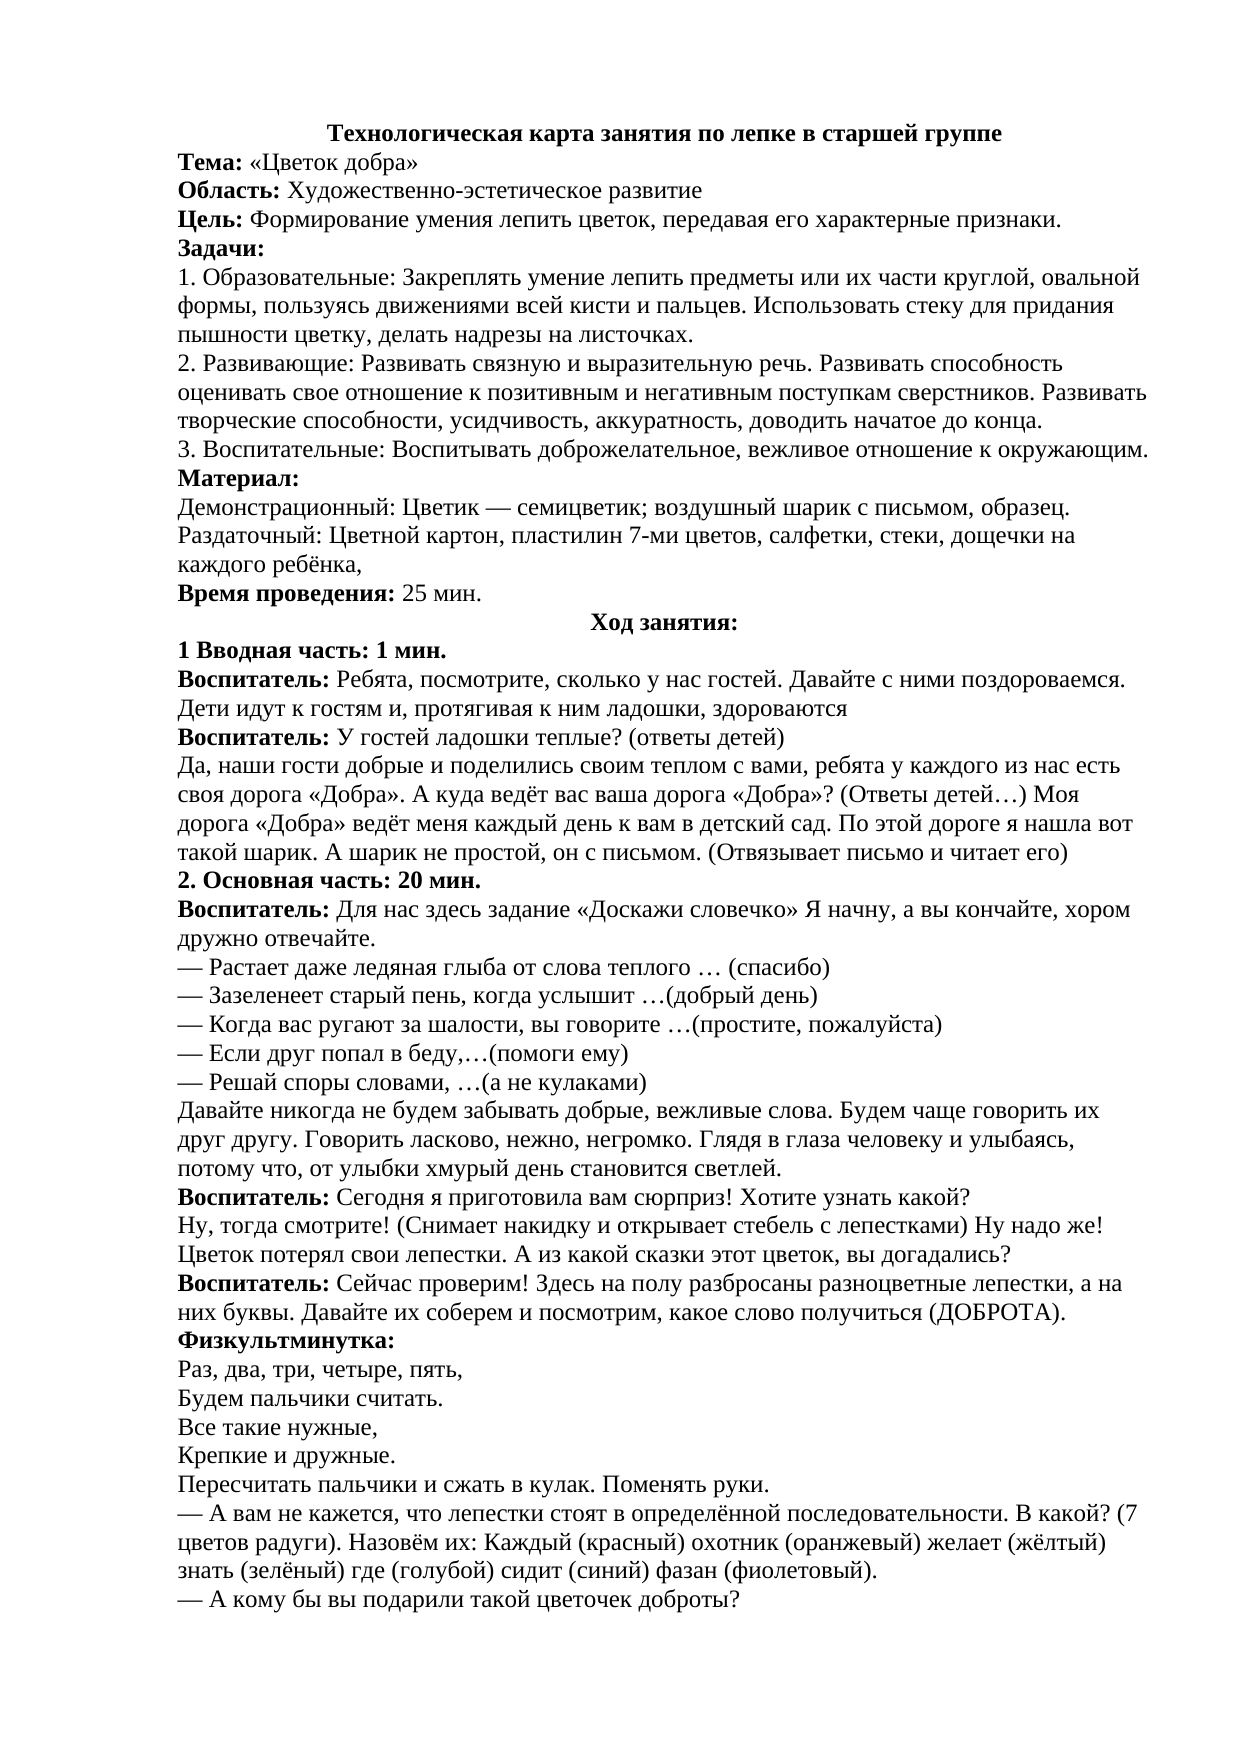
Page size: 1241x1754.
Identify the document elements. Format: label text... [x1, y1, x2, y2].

text Технологическая карта занятия по лепке в старшей группе [177, 118, 1152, 147]
text Воспитатель: Ребята, посмотрите, сколько у нас гостей. Давайте с ними поздороваемся. [177, 664, 1152, 693]
text — А вам не кажется, что лепестки стоят в определённой последовательности. В какой? (7 цветов радуги). Назовём их: Каждый (красный) охотник (оранжевый) желает (жёлтый) знать (зелёный) где (голубой) сидит (синий) фазан (фиолетовый). [177, 1498, 1152, 1584]
text Время проведения: 25 мин. [177, 578, 1152, 607]
text Будем пальчики считать. [177, 1383, 1152, 1412]
text Да, наши гости добрые и поделились своим теплом с вами, ребята у каждого из нас есть своя дорога «Добра». А куда ведёт вас ваша дорога «Добра»? (Ответы детей…) Моя дорога «Добра» ведёт меня каждый день к вам в детский сад. По этой дороге я нашла вот такой шарик. А шарик не простой, он с письмом. (Отвязывает письмо и читает его) [177, 751, 1152, 866]
text Физкультминутка: [177, 1326, 1152, 1354]
text 2. Развивающие: Развивать связную и выразительную речь. Развивать способность оценивать свое отношение к позитивным и негативным поступкам сверстников. Развивать творческие способности, усидчивость, аккуратность, доводить начатое до конца. [177, 348, 1152, 434]
text — А кому бы вы подарили такой цветочек доброты? [177, 1584, 1152, 1613]
text Воспитатель: Сегодня я приготовила вам сюрприз! Хотите узнать какой? [177, 1182, 1152, 1211]
text 2. Основная часть: 20 мин. [177, 866, 1152, 894]
text — Растает даже ледяная глыба от слова теплого … (спасибо) [177, 952, 1152, 981]
text — Зазеленеет старый пень, когда услышит …(добрый день) [177, 981, 1152, 1009]
text Воспитатель: Сейчас проверим! Здесь на полу разбросаны разноцветные лепестки, а на них буквы. Давайте их соберем и посмотрим, какое слово получиться (ДОБРОТА). [177, 1268, 1152, 1326]
text Материал: [177, 463, 1152, 492]
text Пересчитать пальчики и сжать в кулак. Поменять руки. [177, 1469, 1152, 1498]
text Ход занятия: [177, 607, 1152, 636]
text Воспитатель: Для нас здесь задание «Доскажи словечко» Я начну, а вы кончайте, хором дружно отвечайте. [177, 894, 1152, 952]
text Ну, тогда смотрите! (Снимает накидку и открывает стебель с лепестками) Ну надо же! Цветок потерял свои лепестки. А из какой сказки этот цветок, вы догадались? [177, 1211, 1152, 1268]
text Давайте никогда не будем забывать добрые, вежливые слова. Будем чаще говорить их друг другу. Говорить ласково, нежно, негромко. Глядя в глаза человеку и улыбаясь, потому что, от улыбки хмурый день становится светлей. [177, 1096, 1152, 1182]
text 3. Воспитательные: Воспитывать доброжелательное, вежливое отношение к окружающим. [177, 434, 1152, 463]
text Раздаточный: Цветной картон, пластилин 7-ми цветов, салфетки, стеки, дощечки на каждого ребёнка, [177, 521, 1152, 578]
text Задачи: [177, 233, 1152, 262]
text Дети идут к гостям и, протягивая к ним ладошки, здороваются [177, 693, 1152, 722]
text — Когда вас ругают за шалости, вы говорите …(простите, пожалуйста) [177, 1009, 1152, 1038]
text Воспитатель: У гостей ладошки теплые? (ответы детей) [177, 722, 1152, 751]
text — Решай споры словами, …(а не кулаками) [177, 1067, 1152, 1096]
text Все такие нужные, [177, 1412, 1152, 1441]
text — Если друг попал в беду,…(помоги ему) [177, 1038, 1152, 1067]
text Тема: «Цветок добра» [177, 147, 1152, 176]
text Демонстрационный: Цветик — семицветик; воздушный шарик с письмом, образец. [177, 492, 1152, 521]
text Крепкие и дружные. [177, 1441, 1152, 1469]
text Область: Художественно-эстетическое развитие [177, 176, 1152, 204]
text 1. Образовательные: Закреплять умение лепить предметы или их части круглой, овальной формы, пользуясь движениями всей кисти и пальцев. Использовать стеку для придания пышности цветку, делать надрезы на листочках. [177, 262, 1152, 348]
text Цель: Формирование умения лепить цветок, передавая его характерные признаки. [177, 204, 1152, 233]
text Раз, два, три, четыре, пять, [177, 1354, 1152, 1383]
text 1 Вводная часть: 1 мин. [177, 636, 1152, 664]
